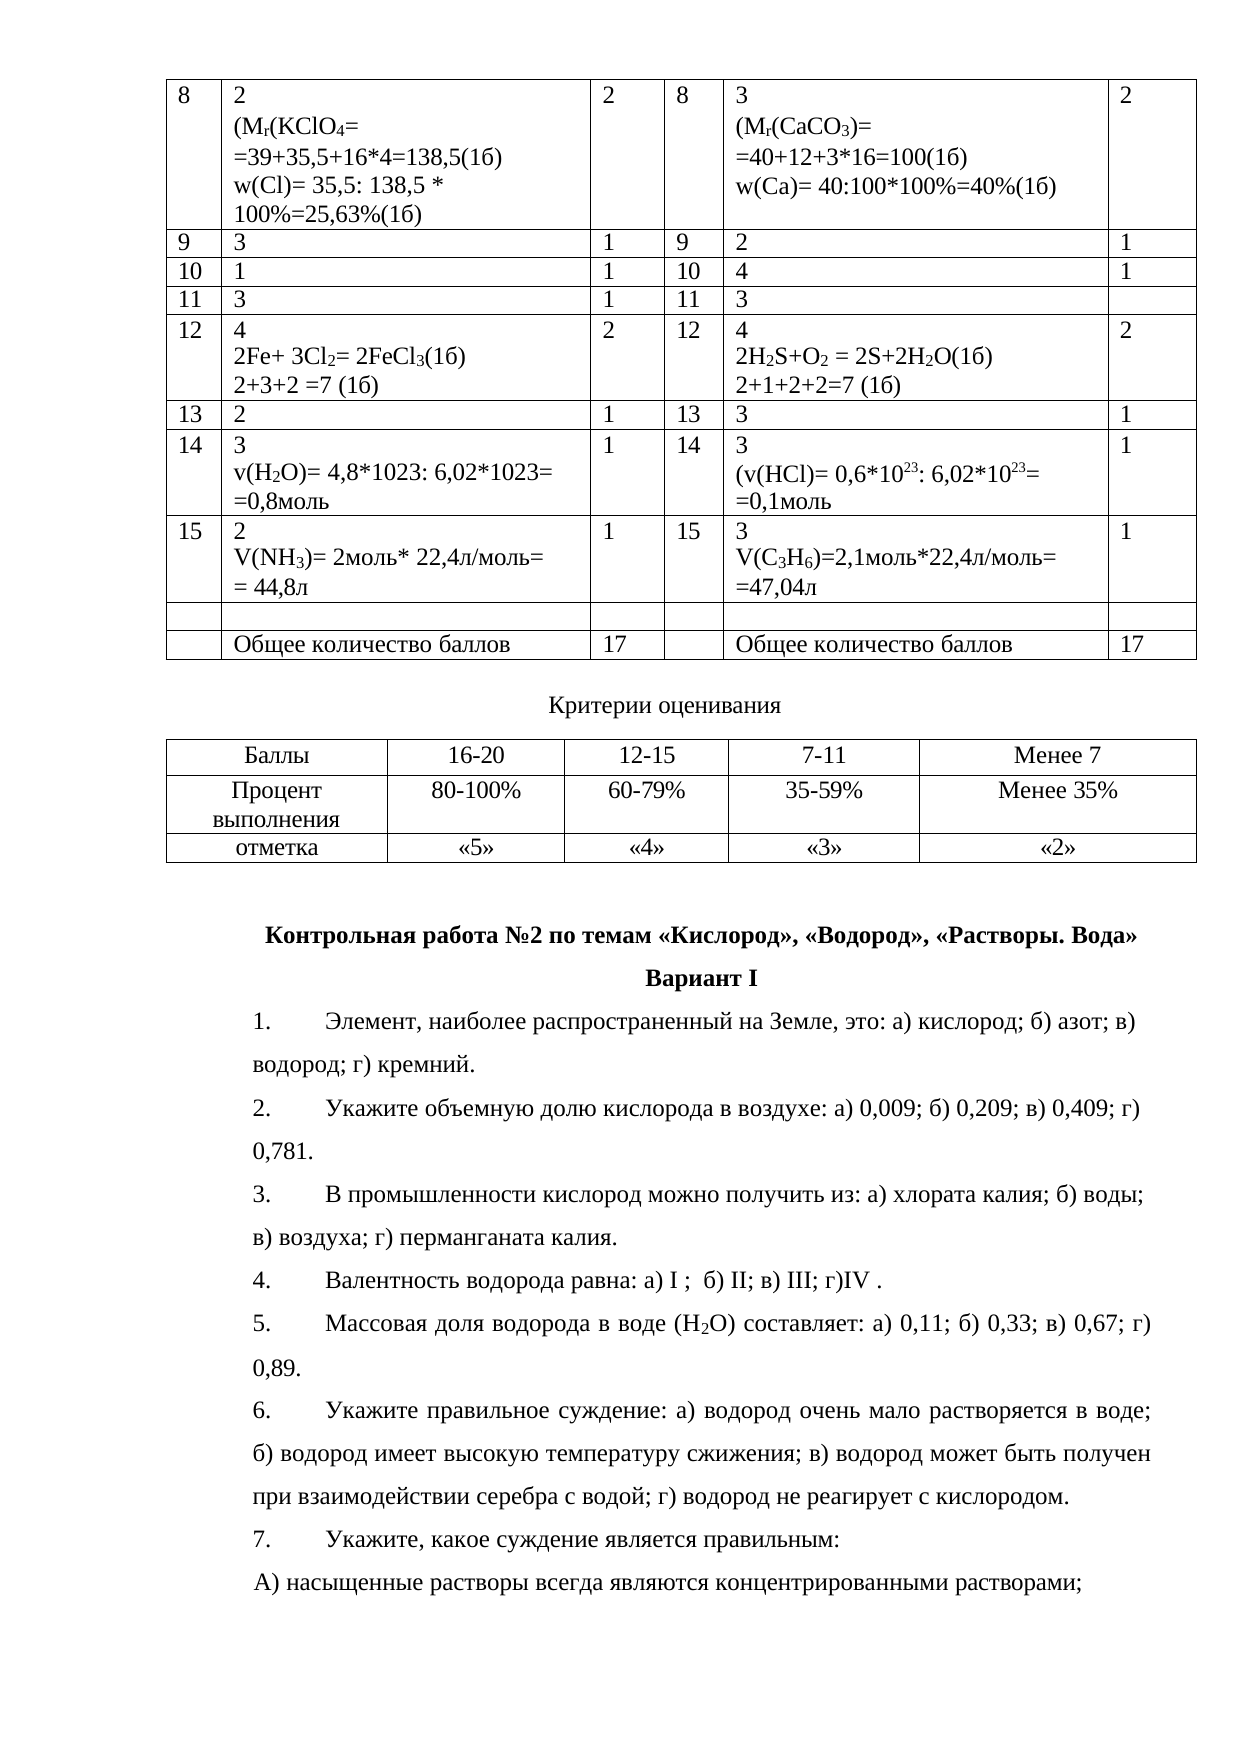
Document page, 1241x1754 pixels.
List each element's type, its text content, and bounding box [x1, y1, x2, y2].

table_cell 1 [1109, 401, 1196, 429]
list Элемент, наиболее распространенный на Земле, это: а) кислород; б) азот; в) водород; г) кремний. [252, 1006, 1152, 1078]
table_cell 9 [665, 230, 723, 257]
text Критерии оценивания [162, 690, 1167, 719]
table_cell [167, 631, 221, 659]
table_cell 15 [167, 516, 221, 602]
table_cell Общее количество баллов [724, 631, 1108, 659]
table_cell «3» [729, 834, 919, 862]
table_header 8 [167, 80, 221, 228]
table_cell [1109, 603, 1196, 630]
table_cell «4» [565, 834, 728, 862]
table_header 2 [1109, 80, 1196, 228]
table_cell 11 [167, 287, 221, 314]
table_cell Общее количество баллов [222, 631, 590, 659]
table_cell 14 [167, 430, 221, 515]
table_cell [591, 603, 664, 630]
table_cell 3 [724, 401, 1108, 429]
table_cell [724, 603, 1108, 630]
table_cell Процент выполнения [167, 776, 387, 833]
table_cell 3 [724, 287, 1108, 314]
list Укажите объемную долю кислорода в воздухе: а) 0,009; б) 0,209; в) 0,409; г) 0,781. [252, 1093, 1152, 1164]
table_cell отметка [167, 834, 387, 862]
table_cell 3 V(C3H6)=2,1моль*22,4л/моль= =47,04л [724, 516, 1108, 602]
table_header Баллы [167, 740, 387, 774]
table_cell 14 [665, 430, 723, 515]
table_header 8 [665, 80, 723, 228]
table_cell «2» [920, 834, 1196, 862]
table_cell 3 [222, 287, 590, 314]
table_cell 1 [591, 430, 664, 515]
table_header Менее 7 [920, 740, 1196, 774]
table_cell 1 [1109, 516, 1196, 602]
text А) насыщенные растворы всегда являются концентрированными растворами; [162, 1567, 1173, 1596]
table_cell 3 [222, 230, 590, 257]
table_cell [665, 603, 723, 630]
table_cell 12 [167, 315, 221, 400]
table_cell 2 [591, 315, 664, 400]
table_cell 1 [1109, 258, 1196, 286]
table_cell [167, 603, 221, 630]
table_cell 10 [665, 258, 723, 286]
table_cell Менее 35% [920, 776, 1196, 833]
table_cell 12 [665, 315, 723, 400]
list Валентность водорода равна: а) I ; б) II; в) III; г)IV . [252, 1265, 1211, 1294]
table_cell 11 [665, 287, 723, 314]
table_header 2 [591, 80, 664, 228]
table_cell 1 [591, 287, 664, 314]
table_cell «5» [388, 834, 564, 862]
table_cell 13 [665, 401, 723, 429]
table_header 2 (Mr(KClO4= =39+35,5+16*4=138,5(1б) w(Cl)= 35,5: 138,5 * 100%=25,63%(1б) [222, 80, 590, 228]
table_cell 2 [1109, 315, 1196, 400]
list Укажите правильное суждение: а) водород очень мало растворяется в воде; б) водород имеет высокую температуру сжижения; в) водород может быть получен при взаимодействии серебра с водой; г) водород не реагирует с кислородом. [252, 1395, 1152, 1510]
table_cell 17 [1109, 631, 1196, 659]
table_header 3 (Mr(CaCO3)= =40+12+3*16=100(1б) w(Ca)= 40:100*100%=40%(1б) [724, 80, 1108, 228]
table_cell 2 [222, 401, 590, 429]
table_cell 1 [591, 258, 664, 286]
table_cell 1 [591, 516, 664, 602]
table_header 16-20 [388, 740, 564, 774]
table_header 12-15 [565, 740, 728, 774]
table_cell [222, 603, 590, 630]
table_cell 4 2Fe+ 3Cl2= 2FeCl3(1б) 2+3+2 =7 (1б) [222, 315, 590, 400]
table_cell 35-59% [729, 776, 919, 833]
table_cell 1 [1109, 230, 1196, 257]
table_cell 9 [167, 230, 221, 257]
table_cell 4 [724, 258, 1108, 286]
subtitle Контрольная работа №2 по темам «Кислород», «Водород», «Растворы. Вода» Вариант I [265, 920, 1211, 992]
table_cell 10 [167, 258, 221, 286]
table_cell 3 v(H2O)= 4,8*1023: 6,02*1023= =0,8моль [222, 430, 590, 515]
table_cell 17 [591, 631, 664, 659]
list Укажите, какое суждение является правильным: [252, 1524, 1211, 1553]
table_cell 3 (v(HCl)= 0,6*1023: 6,02*1023= =0,1моль [724, 430, 1108, 515]
table_cell 1 [1109, 430, 1196, 515]
table_cell 2 V(NH3)= 2моль* 22,4л/моль= = 44,8л [222, 516, 590, 602]
table_cell 80-100% [388, 776, 564, 833]
table_cell 13 [167, 401, 221, 429]
table_cell 2 [724, 230, 1108, 257]
table_cell [665, 631, 723, 659]
list В промышленности кислород можно получить из: а) хлората калия; б) воды; в) воздуха; г) перманганата калия. [252, 1179, 1151, 1251]
list Массовая доля водорода в воде (H2O) составляет: а) 0,11; б) 0,33; в) 0,67; г) 0,89. [252, 1308, 1152, 1381]
table_cell 4 2H2S+O2 = 2S+2H2O(1б) 2+1+2+2=7 (1б) [724, 315, 1108, 400]
table_header 7-11 [729, 740, 919, 774]
table_cell [1109, 287, 1196, 314]
table_cell 1 [591, 230, 664, 257]
table_cell 1 [222, 258, 590, 286]
table_cell 60-79% [565, 776, 728, 833]
table_cell 15 [665, 516, 723, 602]
table_cell 1 [591, 401, 664, 429]
